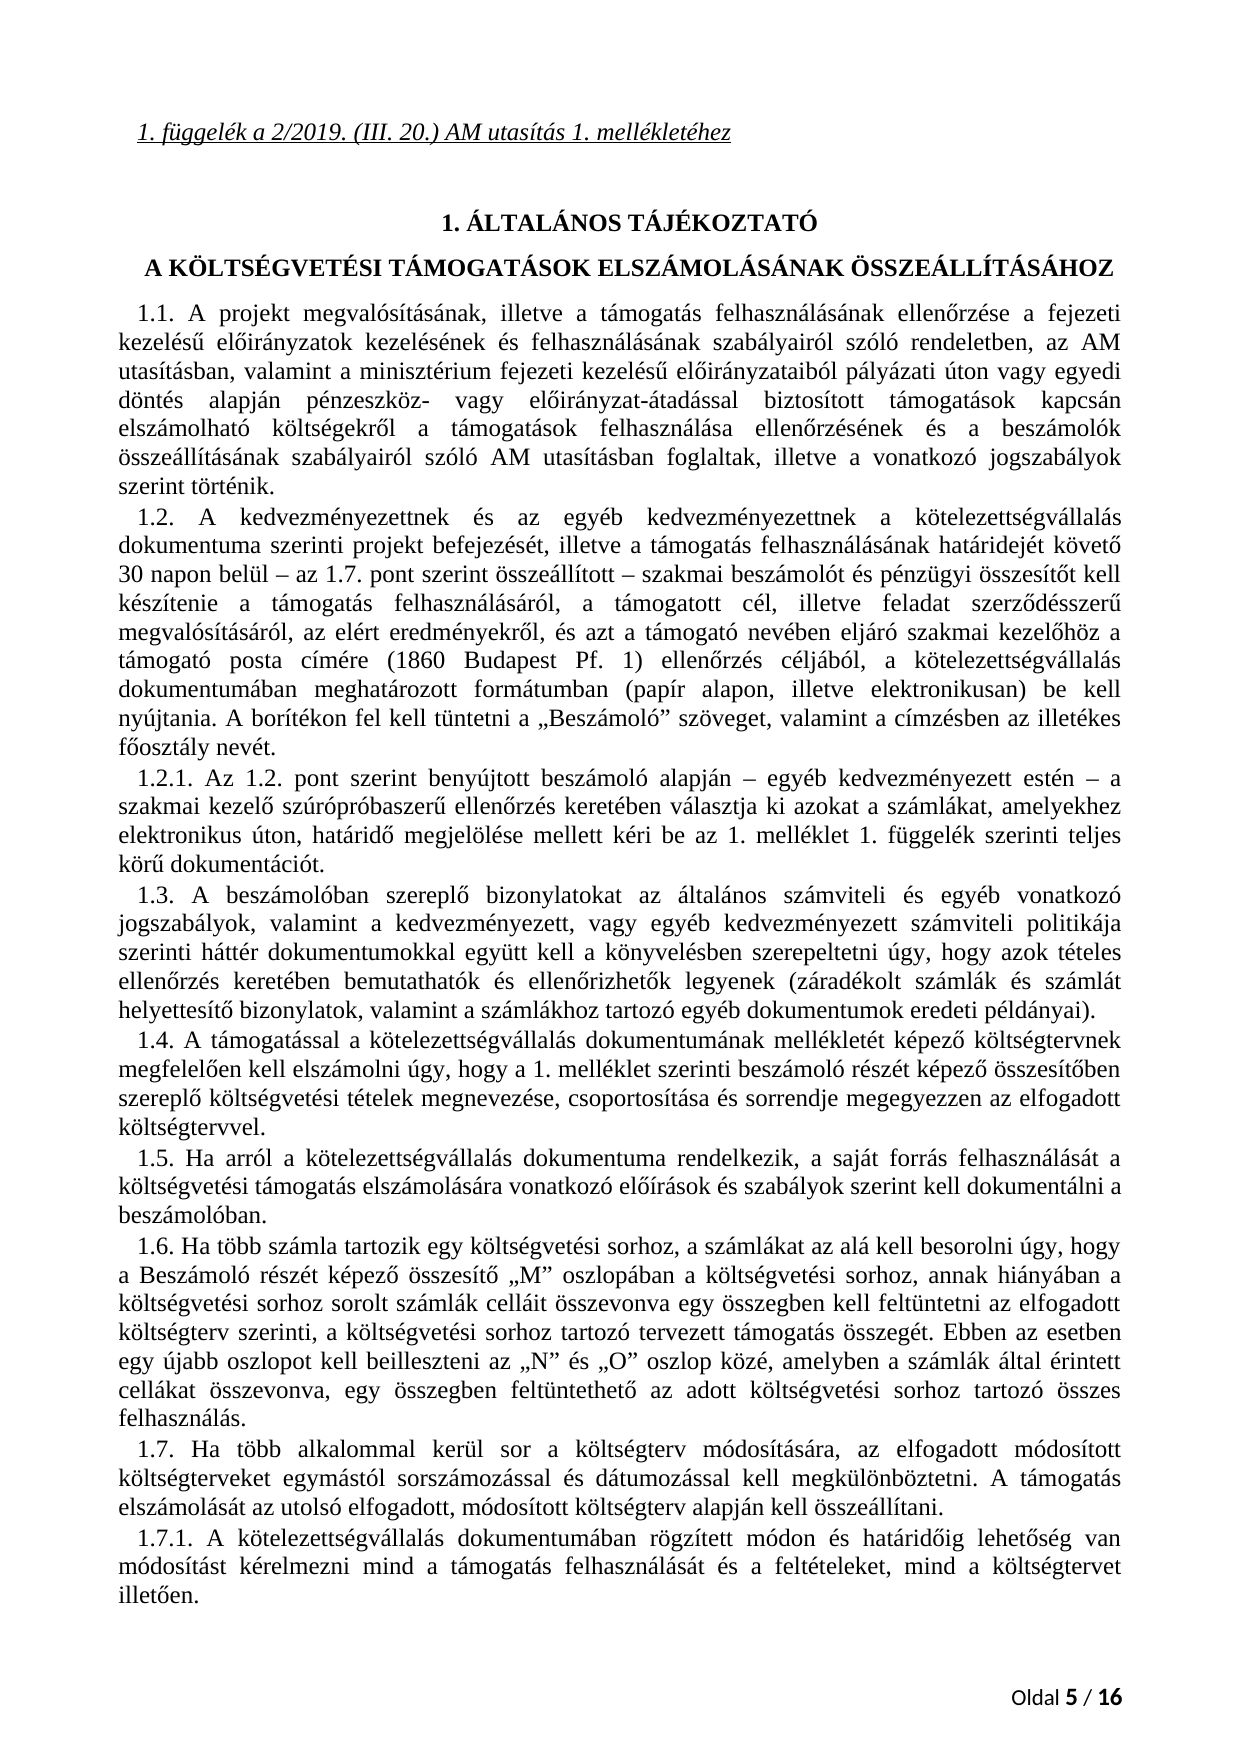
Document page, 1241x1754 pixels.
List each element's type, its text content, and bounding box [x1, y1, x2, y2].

text 1.2. A kedvezményezettnek és az egyéb kedvezményezettnek a kötelezettségvállalás dokumentuma szerinti projekt befejezését, illetve a támogatás felhasználásának határidejét követő 30 napon belül – az 1.7. pont szerint összeállított – szakmai beszámolót és pénzügyi összesítőt kell készítenie a támogatás felhasználásáról, a támogatott cél, illetve feladat szerződésszerű megvalósításáról, az elért eredményekről, és azt a támogató nevében eljáró szakmai kezelőhöz a támogató posta címére (1860 Budapest Pf. 1) ellenőrzés céljából, a kötelezettségvállalás dokumentumában meghatározott formátumban (papír alapon, illetve elektronikusan) be kell nyújtania. A borítékon fel kell tüntetni a „Beszámoló” szöveget, valamint a címzésben az illetékes főosztály nevét. [118, 502, 1122, 761]
text 1. ÁLTALÁNOS TÁJÉKOZTATÓ [118, 208, 1122, 236]
text 1.7. Ha több alkalommal kerül sor a költségterv módosítására, az elfogadott módosított költségterveket egymástól sorszámozással és dátumozással kell megkülönböztetni. A támogatás elszámolását az utolsó elfogadott, módosított költségterv alapján kell összeállítani. [118, 1434, 1122, 1521]
text A KÖLTSÉGVETÉSI TÁMOGATÁSOK ELSZÁMOLÁSÁNAK ÖSSZEÁLLÍTÁSÁHOZ [118, 253, 1122, 282]
text 1.1. A projekt megvalósításának, illetve a támogatás felhasználásának ellenőrzése a fejezeti kezelésű előirányzatok kezelésének és felhasználásának szabályairól szóló rendeletben, az AM utasításban, valamint a minisztérium fejezeti kezelésű előirányzataiból pályázati úton vagy egyedi döntés alapján pénzeszköz- vagy előirányzat-átadással biztosított támogatások kapcsán elszámolható költségekről a támogatások felhasználása ellenőrzésének és a beszámolók összeállításának szabályairól szóló AM utasításban foglaltak, illetve a vonatkozó jogszabályok szerint történik. [118, 298, 1122, 500]
text 1. függelék a 2/2019. (III. 20.) AM utasítás 1. mellékletéhez [118, 117, 1122, 146]
text 1.3. A beszámolóban szereplő bizonylatokat az általános számviteli és egyéb vonatkozó jogszabályok, valamint a kedvezményezett, vagy egyéb kedvezményezett számviteli politikája szerinti háttér dokumentumokkal együtt kell a könyvelésben szerepeltetni úgy, hogy azok tételes ellenőrzés keretében bemutathatók és ellenőrizhetők legyenek (záradékolt számlák és számlát helyettesítő bizonylatok, valamint a számlákhoz tartozó egyéb dokumentumok eredeti példányai). [118, 880, 1122, 1023]
text 1.2.1. Az 1.2. pont szerint benyújtott beszámoló alapján – egyéb kedvezményezett estén – a szakmai kezelő szúrópróbaszerű ellenőrzés keretében választja ki azokat a számlákat, amelyekhez elektronikus úton, határidő megjelölése mellett kéri be az 1. melléklet 1. függelék szerinti teljes körű dokumentációt. [118, 763, 1122, 878]
text 1.4. A támogatással a kötelezettségvállalás dokumentumának mellékletét képező költségtervnek megfelelően kell elszámolni úgy, hogy a 1. melléklet szerinti beszámoló részét képező összesítőben szereplő költségvetési tételek megnevezése, csoportosítása és sorrendje megegyezzen az elfogadott költségtervvel. [118, 1026, 1122, 1141]
text 1.5. Ha arról a kötelezettségvállalás dokumentuma rendelkezik, a saját forrás felhasználását a költségvetési támogatás elszámolására vonatkozó előírások és szabályok szerint kell dokumentálni a beszámolóban. [118, 1143, 1122, 1229]
text 1.7.1. A kötelezettségvállalás dokumentumában rögzített módon és határidőig lehetőség van módosítást kérelmezni mind a támogatás felhasználását és a feltételeket, mind a költségtervet illetően. [118, 1523, 1122, 1609]
text 1.6. Ha több számla tartozik egy költségvetési sorhoz, a számlákat az alá kell besorolni úgy, hogy a Beszámoló részét képező összesítő „M” oszlopában a költségvetési sorhoz, annak hiányában a költségvetési sorhoz sorolt számlák celláit összevonva egy összegben kell feltüntetni az elfogadott költségterv szerinti, a költségvetési sorhoz tartozó tervezett támogatás összegét. Ebben az esetben egy újabb oszlopot kell beilleszteni az „N” és „O” oszlop közé, amelyben a számlák által érintett cellákat összevonva, egy összegben feltüntethető az adott költségvetési sorhoz tartozó összes felhasználás. [118, 1231, 1122, 1432]
